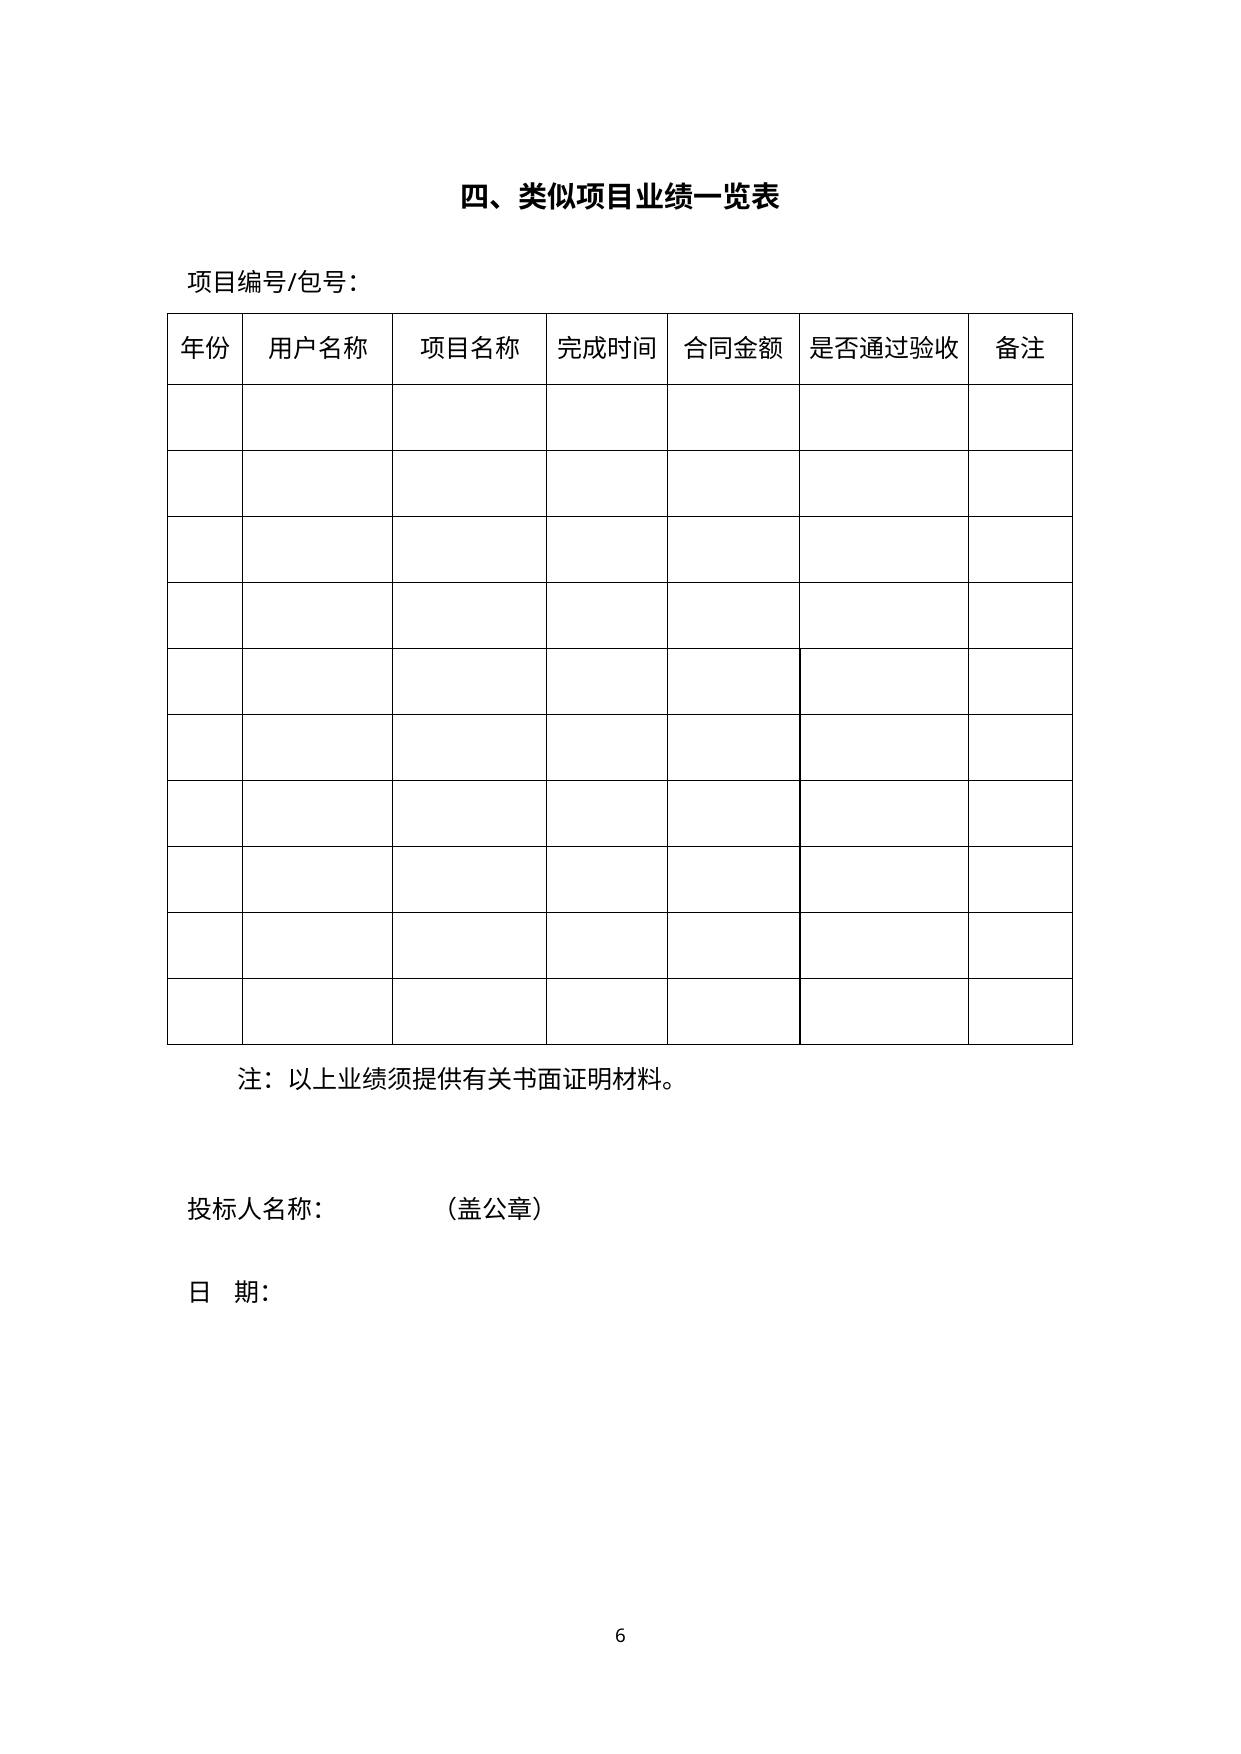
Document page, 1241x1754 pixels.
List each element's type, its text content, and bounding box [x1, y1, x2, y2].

table_cell [800, 517, 968, 582]
table_cell [547, 979, 667, 1044]
table_cell [668, 715, 799, 780]
table_cell [969, 649, 1072, 714]
table_cell [801, 979, 968, 1044]
table_cell [243, 649, 392, 714]
table_cell [969, 715, 1072, 780]
table_cell [668, 913, 799, 978]
table_cell [243, 913, 392, 978]
table_cell [547, 451, 667, 516]
table_cell [668, 583, 799, 648]
table_cell [801, 715, 968, 780]
table_cell [969, 385, 1072, 449]
table_cell [393, 517, 546, 582]
table_header 项目名称 [393, 314, 546, 383]
table_header 是否通过验收 [800, 314, 968, 383]
table_cell [547, 715, 667, 780]
table_cell [668, 979, 799, 1044]
table_cell [800, 583, 968, 648]
table_cell [547, 583, 667, 648]
table_cell [668, 451, 799, 516]
table_cell [168, 715, 242, 780]
table_header 用户名称 [243, 314, 392, 383]
table_cell [243, 451, 392, 516]
table_cell [969, 913, 1072, 978]
table_cell [393, 979, 546, 1044]
table_cell [168, 451, 242, 516]
table_cell [969, 583, 1072, 648]
table_cell [668, 847, 799, 912]
text 项目编号/包号： [187, 248, 1053, 313]
table_cell [393, 847, 546, 912]
table_header 年份 [168, 314, 242, 383]
table_cell [668, 517, 799, 582]
table_cell [393, 649, 546, 714]
table_cell [243, 517, 392, 582]
table_cell [393, 715, 546, 780]
table_cell [168, 781, 242, 846]
table_cell [168, 979, 242, 1044]
table_cell [168, 847, 242, 912]
table_cell [243, 781, 392, 846]
text 四、类似项目业绩一览表 [187, 162, 1053, 227]
table_cell [800, 385, 968, 449]
table_cell [393, 913, 546, 978]
table_cell [168, 649, 242, 714]
table_cell [547, 649, 667, 714]
text 投标人名称： （盖公章） [187, 1175, 1053, 1240]
table_cell [801, 781, 968, 846]
table_cell [547, 385, 667, 449]
table_cell [547, 781, 667, 846]
table_cell [168, 517, 242, 582]
table_cell [801, 847, 968, 912]
table_cell [547, 913, 667, 978]
table_cell [800, 451, 968, 516]
table_cell [801, 649, 968, 714]
table_cell [547, 517, 667, 582]
table_cell [547, 847, 667, 912]
table_cell [668, 649, 799, 714]
table_cell [969, 451, 1072, 516]
table_cell [243, 847, 392, 912]
table_cell [243, 583, 392, 648]
table_cell [969, 847, 1072, 912]
table_cell [668, 781, 799, 846]
table_cell [243, 715, 392, 780]
text 日 期： [187, 1258, 1053, 1323]
table_cell [168, 913, 242, 978]
table_header 完成时间 [547, 314, 667, 383]
table_cell [393, 583, 546, 648]
table_header 备注 [969, 314, 1072, 383]
table_cell [168, 583, 242, 648]
table_cell [668, 385, 799, 449]
table_cell [393, 385, 546, 449]
text 注：以上业绩须提供有关书面证明材料。 [187, 1045, 1053, 1110]
table_cell [168, 385, 242, 449]
table_cell [393, 451, 546, 516]
table_cell [393, 781, 546, 846]
table_header 合同金额 [668, 314, 799, 383]
table_cell [243, 385, 392, 449]
table_cell [969, 517, 1072, 582]
table_cell [801, 913, 968, 978]
table_cell [969, 979, 1072, 1044]
table_cell [243, 979, 392, 1044]
table_cell [969, 781, 1072, 846]
